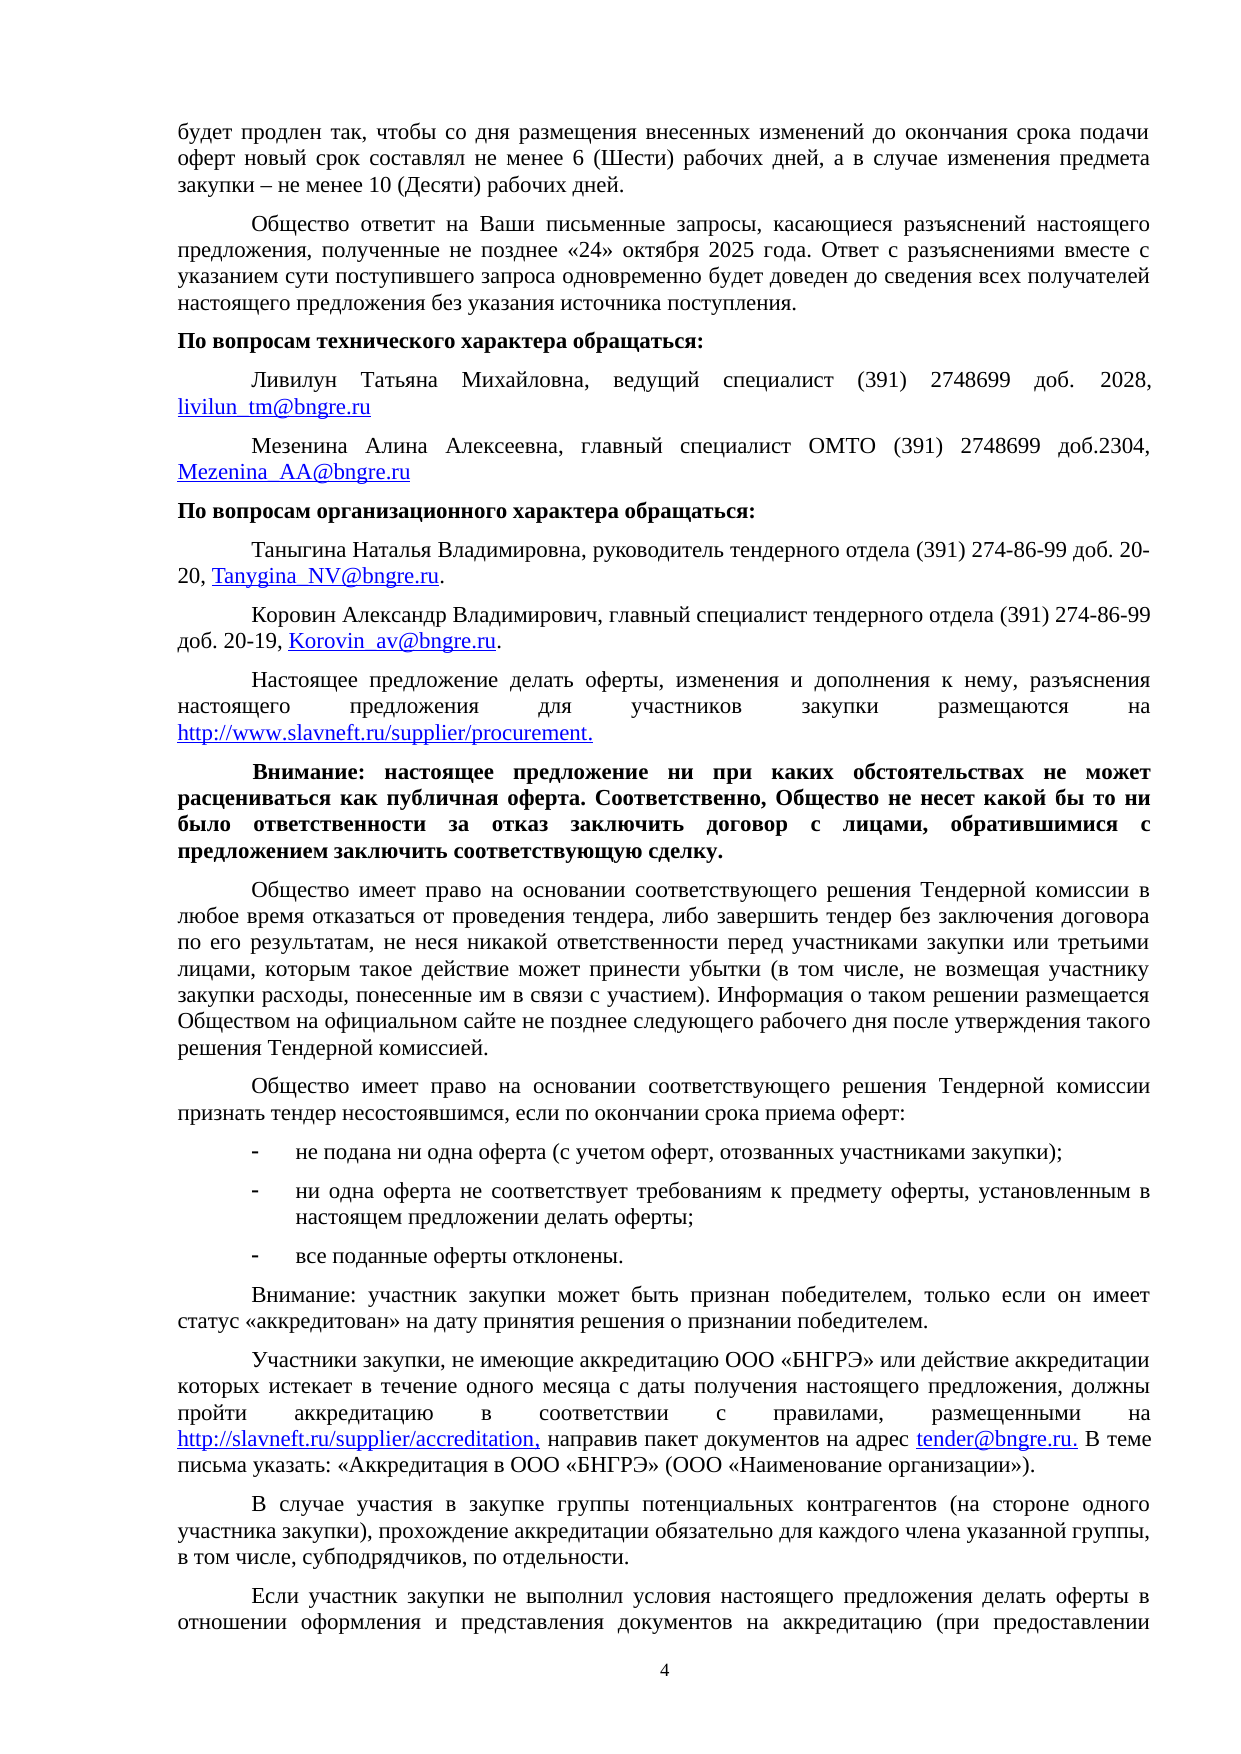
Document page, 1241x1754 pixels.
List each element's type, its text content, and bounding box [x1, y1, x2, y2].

list ни одна оферта не соответствует требованиям к предмету оферты, установленным в настоящем предложении делать оферты; [251, 1177, 1152, 1229]
text Общество ответит на Ваши письменные запросы, касающиеся разъяснений настоящего предложения, полученные не позднее «24» октября 2025 года. Ответ с разъяснениями вместе с указанием сути поступившего запроса одновременно будет доведен до сведения всех получателей настоящего предложения без указания источника поступления. [177, 210, 1152, 315]
text Настоящее предложение делать оферты, изменения и дополнения к нему, разъяснения настоящего предложения для участников закупки размещаются на http://www.slavneft.ru/supplier/procurement. [177, 666, 1152, 745]
text Таныгина Наталья Владимировна, руководитель тендерного отдела (391) 274-86-99 доб. 20-20, Tanygina_NV@bngre.ru. [177, 536, 1152, 588]
text Общество имеет право на основании соответствующего решения Тендерной комиссии признать тендер несостоявшимся, если по окончании срока приема оферт: [177, 1073, 1152, 1125]
text По вопросам организационного характера обращаться: [177, 497, 1152, 523]
text В случае участия в закупке группы потенциальных контрагентов (на стороне одного участника закупки), прохождение аккредитации обязательно для каждого члена указанной группы, в том числе, субподрядчиков, по отдельности. [177, 1490, 1152, 1569]
text Общество имеет право на основании соответствующего решения Тендерной комиссии в любое время отказаться от проведения тендера, либо завершить тендер без заключения договора по его результатам, не неся никакой ответственности перед участниками закупки или третьими лицами, которым такое действие может принести убытки (в том числе, не возмещая участнику закупки расходы, понесенные им в связи с участием). Информация о таком решении размещается Обществом на официальном сайте не позднее следующего рабочего дня после утверждения такого решения Тендерной комиссией. [177, 876, 1152, 1060]
text Внимание: участник закупки может быть признан победителем, только если он имеет статус «аккредитован» на дату принятия решения о признании победителем. [177, 1281, 1152, 1333]
list все поданные оферты отклонены. [251, 1242, 1152, 1268]
text Внимание: настоящее предложение ни при каких обстоятельствах не может расцениваться как публичная оферта. Соответственно, Общество не несет какой бы то ни было ответственности за отказ заключить договор с лицами, обратившимися с предложением заключить соответствующую сделку. [177, 758, 1152, 863]
text Ливилун Татьяна Михайловна, ведущий специалист (391) 2748699 доб. 2028, livilun_tm@bngre.ru [177, 366, 1152, 419]
text Участники закупки, не имеющие аккредитацию ООО «БНГРЭ» или действие аккредитации которых истекает в течение одного месяца с даты получения настоящего предложения, должны пройти аккредитацию в соответствии с правилами, размещенными на http://slavneft.ru/supplier/accreditation, направив пакет документов на адрес tender@bngre.ru. В теме письма указать: «Аккредитация в ООО «БНГРЭ» (ООО «Наименование организации»). [177, 1346, 1152, 1478]
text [177, 118, 1152, 197]
list не подана ни одна оферта (с учетом оферт, отозванных участниками закупки); [251, 1138, 1152, 1164]
text Коровин Александр Владимирович, главный специалист тендерного отдела (391) 274-86-99 доб. 20-19, Korovin_av@bngre.ru. [177, 601, 1152, 654]
text Мезенина Алина Алексеевна, главный специалист ОМТО (391) 2748699 доб.2304, Mezenina_AA@bngre.ru [177, 432, 1152, 484]
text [177, 1582, 1152, 1634]
text По вопросам технического характера обращаться: [177, 328, 1152, 354]
